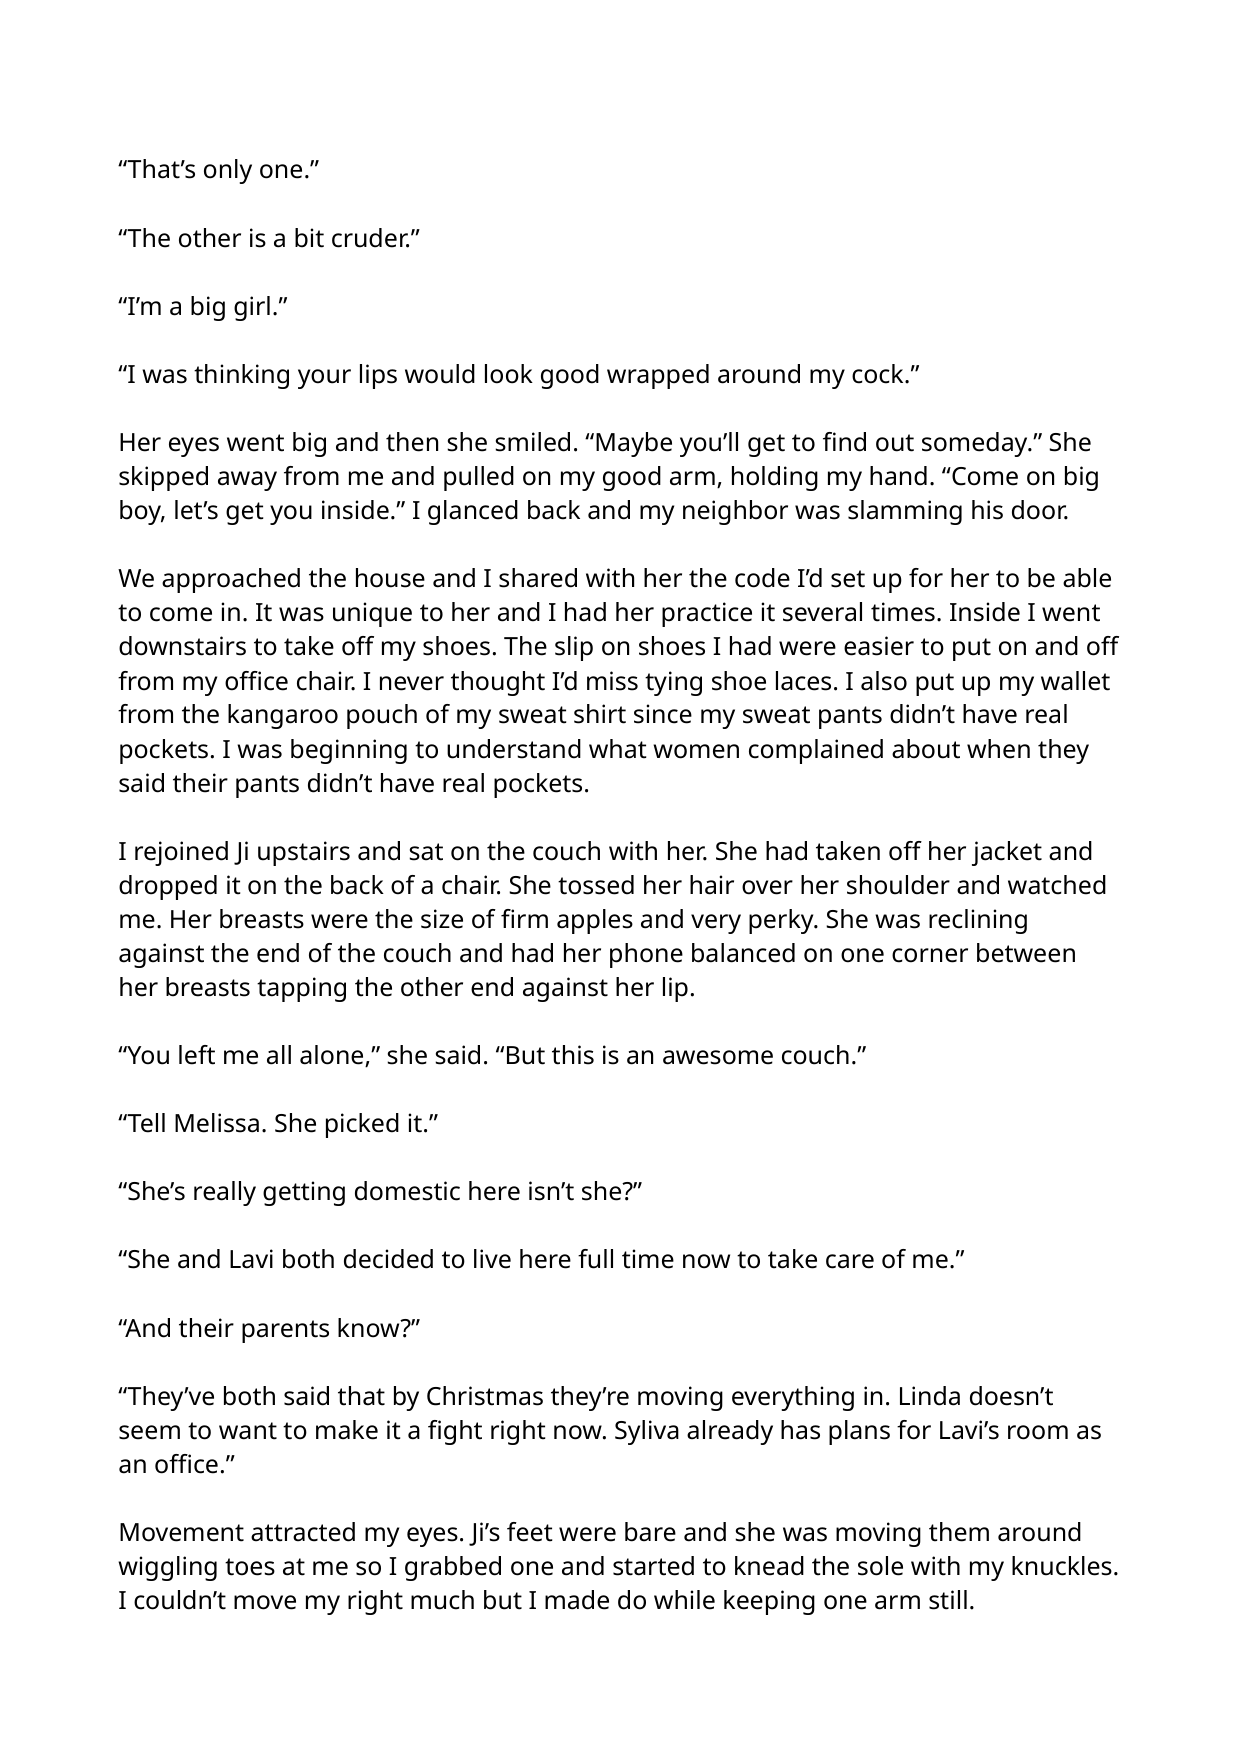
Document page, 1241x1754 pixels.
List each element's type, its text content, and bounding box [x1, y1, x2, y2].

text I rejoined Ji upstairs and sat on the couch with her. She had taken off her jacket and dropped it on the back of a chair. She tossed her hair over her shoulder and watched me. Her breasts were the size of firm apples and very perky. She was reclining against the end of the couch and had her phone balanced on one corner between her breasts tapping the other end against her lip. [118, 833, 1122, 1004]
text We approached the house and I shared with her the code I’d set up for her to be able to come in. It was unique to her and I had her practice it several times. Inside I went downstairs to take off my shoes. The slip on shoes I had were easier to put on and off from my office chair. I never thought I’d miss tying shoe laces. I also put up my wallet from the kangaroo pouch of my sweat shirt since my sweat pants didn’t have real pockets. I was beginning to understand what women complained about when they said their pants didn’t have real pockets. [118, 561, 1122, 799]
text “And their parents know?” [118, 1310, 1122, 1344]
text “Tell Melissa. She picked it.” [118, 1106, 1122, 1140]
text “You left me all alone,” she said. “But this is an awesome couch.” [118, 1038, 1122, 1072]
text “They’ve both said that by Christmas they’re moving everything in. Linda doesn’t seem to want to make it a fight right now. Syliva already has plans for Lavi’s room as an office.” [118, 1378, 1122, 1481]
text “She and Lavi both decided to live here full time now to take care of me.” [118, 1242, 1122, 1276]
text “That’s only one.” [118, 152, 1122, 186]
text Movement attracted my eyes. Ji’s feet were bare and she was moving them around wiggling toes at me so I grabbed one and started to knead the sole with my knuckles. I couldn’t move my right much but I made do while keeping one arm still. [118, 1515, 1122, 1617]
text “She’s really getting domestic here isn’t she?” [118, 1174, 1122, 1208]
text “I’m a big girl.” [118, 288, 1122, 322]
text “The other is a bit cruder.” [118, 220, 1122, 254]
text Her eyes went big and then she smiled. “Maybe you’ll get to find out someday.” She skipped away from me and pulled on my good arm, holding my hand. “Come on big boy, let’s get you inside.” I glanced back and my neighbor was slamming his door. [118, 425, 1122, 527]
text “I was thinking your lips would look good wrapped around my cock.” [118, 357, 1122, 391]
